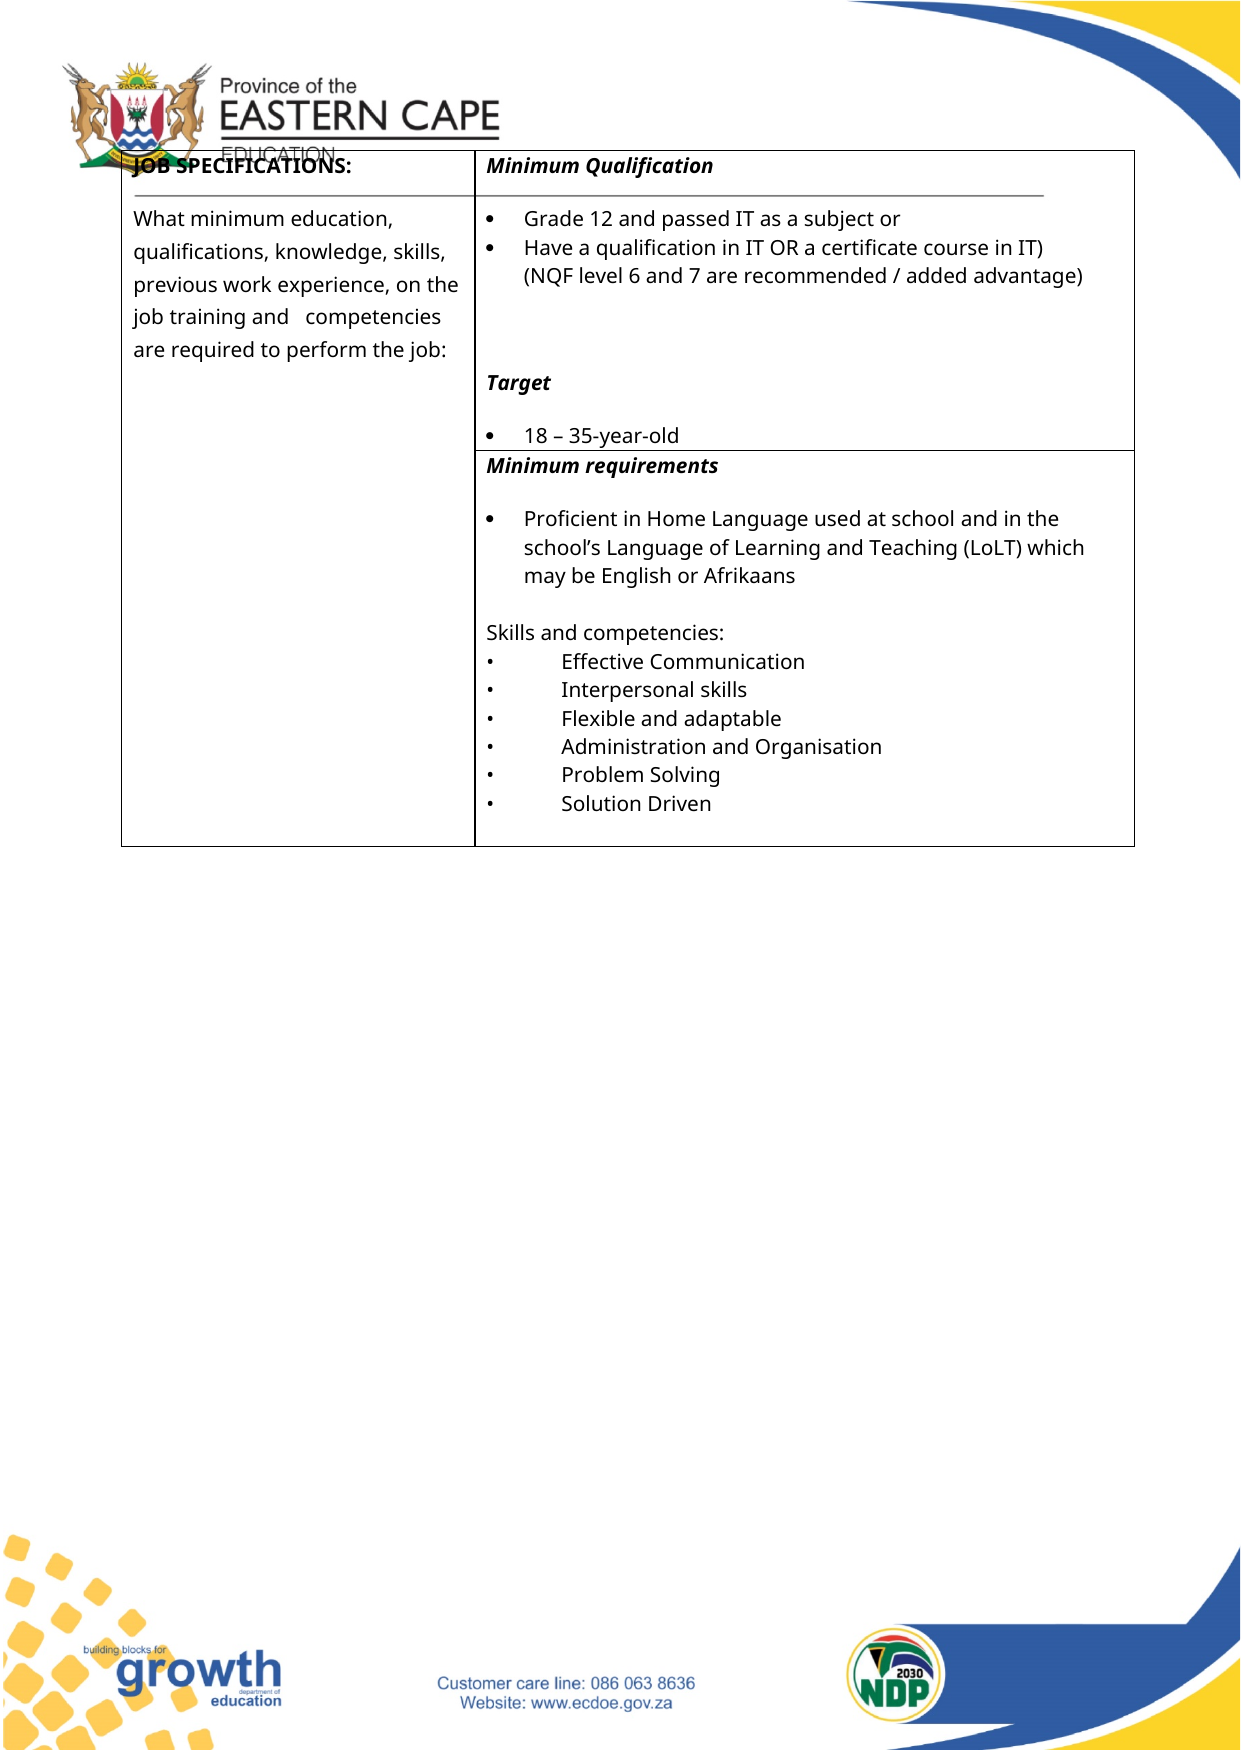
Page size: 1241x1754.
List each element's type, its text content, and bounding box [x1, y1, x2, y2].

table_cell JOB SPECIFICATIONS: What minimum education, qualifications, knowledge, skills, previous work experience, on the job training and competencies are required to perform the job: [122, 151, 474, 846]
table_cell Minimum Qualification Grade 12 and passed IT as a subject or Have a qualification in IT OR a certificate course in IT) (NQF level 6 and 7 are recommended / added advantage) Target 18 – 35-year-old [476, 151, 1134, 450]
picture [3, 0, 1241, 1750]
table_cell Minimum requirements Proficient in Home Language used at school and in the school’s Language of Learning and Teaching (LoLT) which may be English or Afrikaans Skills and competencies: • Effective Communication • Interpersonal skills • Flexible and adaptable • Administration and Organisation • Problem Solving • Solution Driven [476, 451, 1134, 846]
